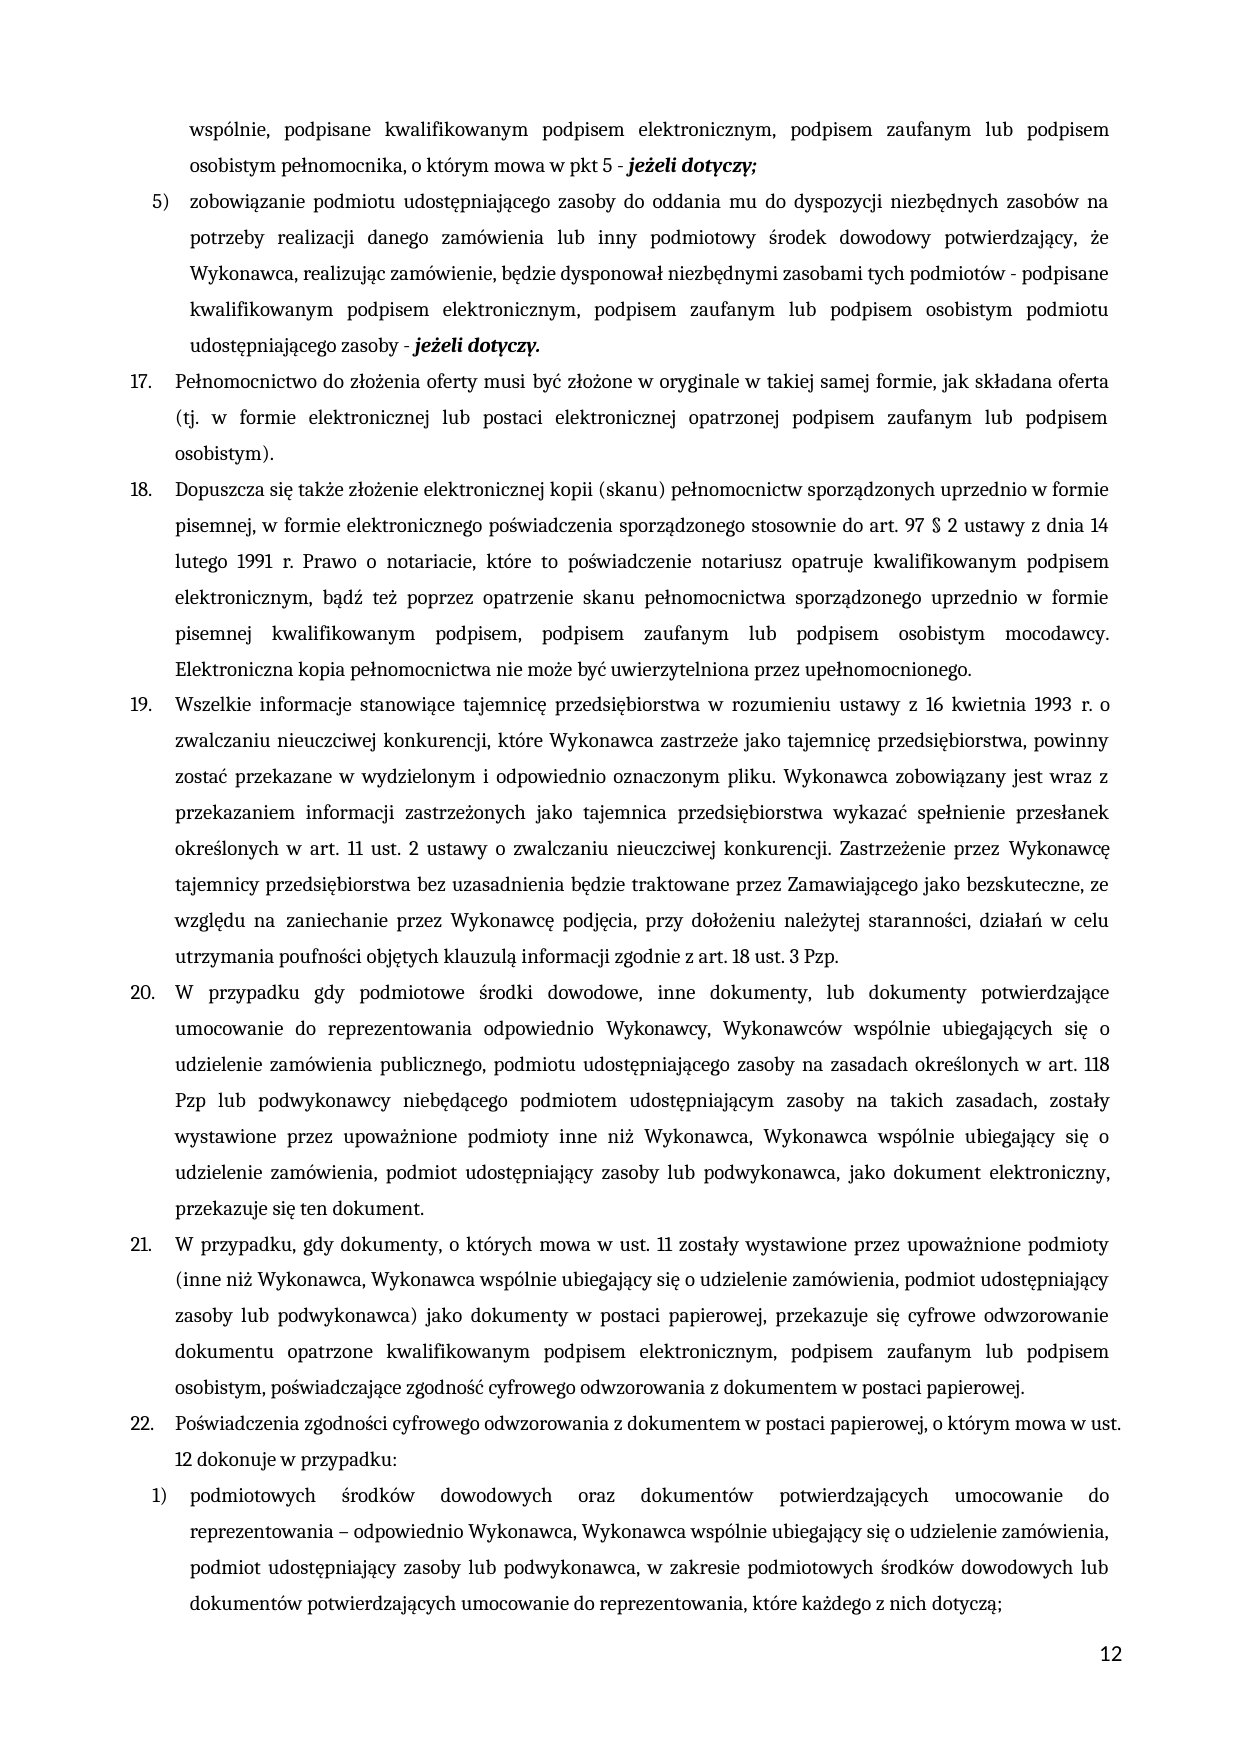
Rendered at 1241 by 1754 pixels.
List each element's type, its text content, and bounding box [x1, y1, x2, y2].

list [152, 118, 1110, 178]
list Wszelkie informacje stanowiące tajemnicę przedsiębiorstwa w rozumieniu ustawy z 16 kwietnia 1993 r. o zwalczaniu nieuczciwej konkurencji, które Wykonawca zastrzeże jako tajemnicę przedsiębiorstwa, powinny zostać przekazane w wydzielonym i odpowiednio oznaczonym pliku. Wykonawca zobowiązany jest wraz z przekazaniem informacji zastrzeżonych jako tajemnica przedsiębiorstwa wykazać spełnienie przesłanek określonych w art. 11 ust. 2 ustawy o zwalczaniu nieuczciwej konkurencji. Zastrzeżenie przez Wykonawcę tajemnicy przedsiębiorstwa bez uzasadnienia będzie traktowane przez Zamawiającego jako bezskuteczne, ze względu na zaniechanie przez Wykonawcę podjęcia, przy dołożeniu należytej staranności, działań w celu utrzymania poufności objętych klauzulą informacji zgodnie z art. 18 ust. 3 Pzp. [130, 693, 1110, 969]
list zobowiązanie podmiotu udostępniającego zasoby do oddania mu do dyspozycji niezbędnych zasobów na potrzeby realizacji danego zamówienia lub inny podmiotowy środek dowodowy potwierdzający, że Wykonawca, realizując zamówienie, będzie dysponował niezbędnymi zasobami tych podmiotów - podpisane kwalifikowanym podpisem elektronicznym, podpisem zaufanym lub podpisem osobistym podmiotu udostępniającego zasoby - jeżeli dotyczy. [152, 190, 1109, 358]
list Poświadczenia zgodności cyfrowego odwzorowania z dokumentem w postaci papierowej, o którym mowa w ust. 12 dokonuje w przypadku: [130, 1412, 1122, 1472]
list W przypadku, gdy dokumenty, o których mowa w ust. 11 zostały wystawione przez upoważnione podmioty (inne niż Wykonawca, Wykonawca wspólnie ubiegający się o udzielenie zamówienia, podmiot udostępniający zasoby lub podwykonawca) jako dokumenty w postaci papierowej, przekazuje się cyfrowe odwzorowanie dokumentu opatrzone kwalifikowanym podpisem elektronicznym, podpisem zaufanym lub podpisem osobistym, poświadczające zgodność cyfrowego odwzorowania z dokumentem w postaci papierowej. [130, 1232, 1110, 1400]
list Pełnomocnictwo do złożenia oferty musi być złożone w oryginale w takiej samej formie, jak składana oferta (tj. w formie elektronicznej lub postaci elektronicznej opatrzonej podpisem zaufanym lub podpisem osobistym). [130, 370, 1109, 466]
list Dopuszcza się także złożenie elektronicznej kopii (skanu) pełnomocnictw sporządzonych uprzednio w formie pisemnej, w formie elektronicznego poświadczenia sporządzonego stosownie do art. 97 § 2 ustawy z dnia 14 lutego 1991 r. Prawo o notariacie, które to poświadczenie notariusz opatruje kwalifikowanym podpisem elektronicznym, bądź też poprzez opatrzenie skanu pełnomocnictwa sporządzonego uprzednio w formie pisemnej kwalifikowanym podpisem, podpisem zaufanym lub podpisem osobistym mocodawcy. Elektroniczna kopia pełnomocnictwa nie może być uwierzytelniona przez upełnomocnionego. [130, 477, 1110, 681]
list W przypadku gdy podmiotowe środki dowodowe, inne dokumenty, lub dokumenty potwierdzające umocowanie do reprezentowania odpowiednio Wykonawcy, Wykonawców wspólnie ubiegających się o udzielenie zamówienia publicznego, podmiotu udostępniającego zasoby na zasadach określonych w art. 118 Pzp lub podwykonawcy niebędącego podmiotem udostępniającym zasoby na takich zasadach, zostały wystawione przez upoważnione podmioty inne niż Wykonawca, Wykonawca wspólnie ubiegający się o udzielenie zamówienia, podmiot udostępniający zasoby lub podwykonawca, jako dokument elektroniczny, przekazuje się ten dokument. [130, 981, 1110, 1220]
list podmiotowych środków dowodowych oraz dokumentów potwierdzających umocowanie do reprezentowania – odpowiednio Wykonawca, Wykonawca wspólnie ubiegający się o udzielenie zamówienia, podmiot udostępniający zasoby lub podwykonawca, w zakresie podmiotowych środków dowodowych lub dokumentów potwierdzających umocowanie do reprezentowania, które każdego z nich dotyczą; [152, 1484, 1110, 1616]
